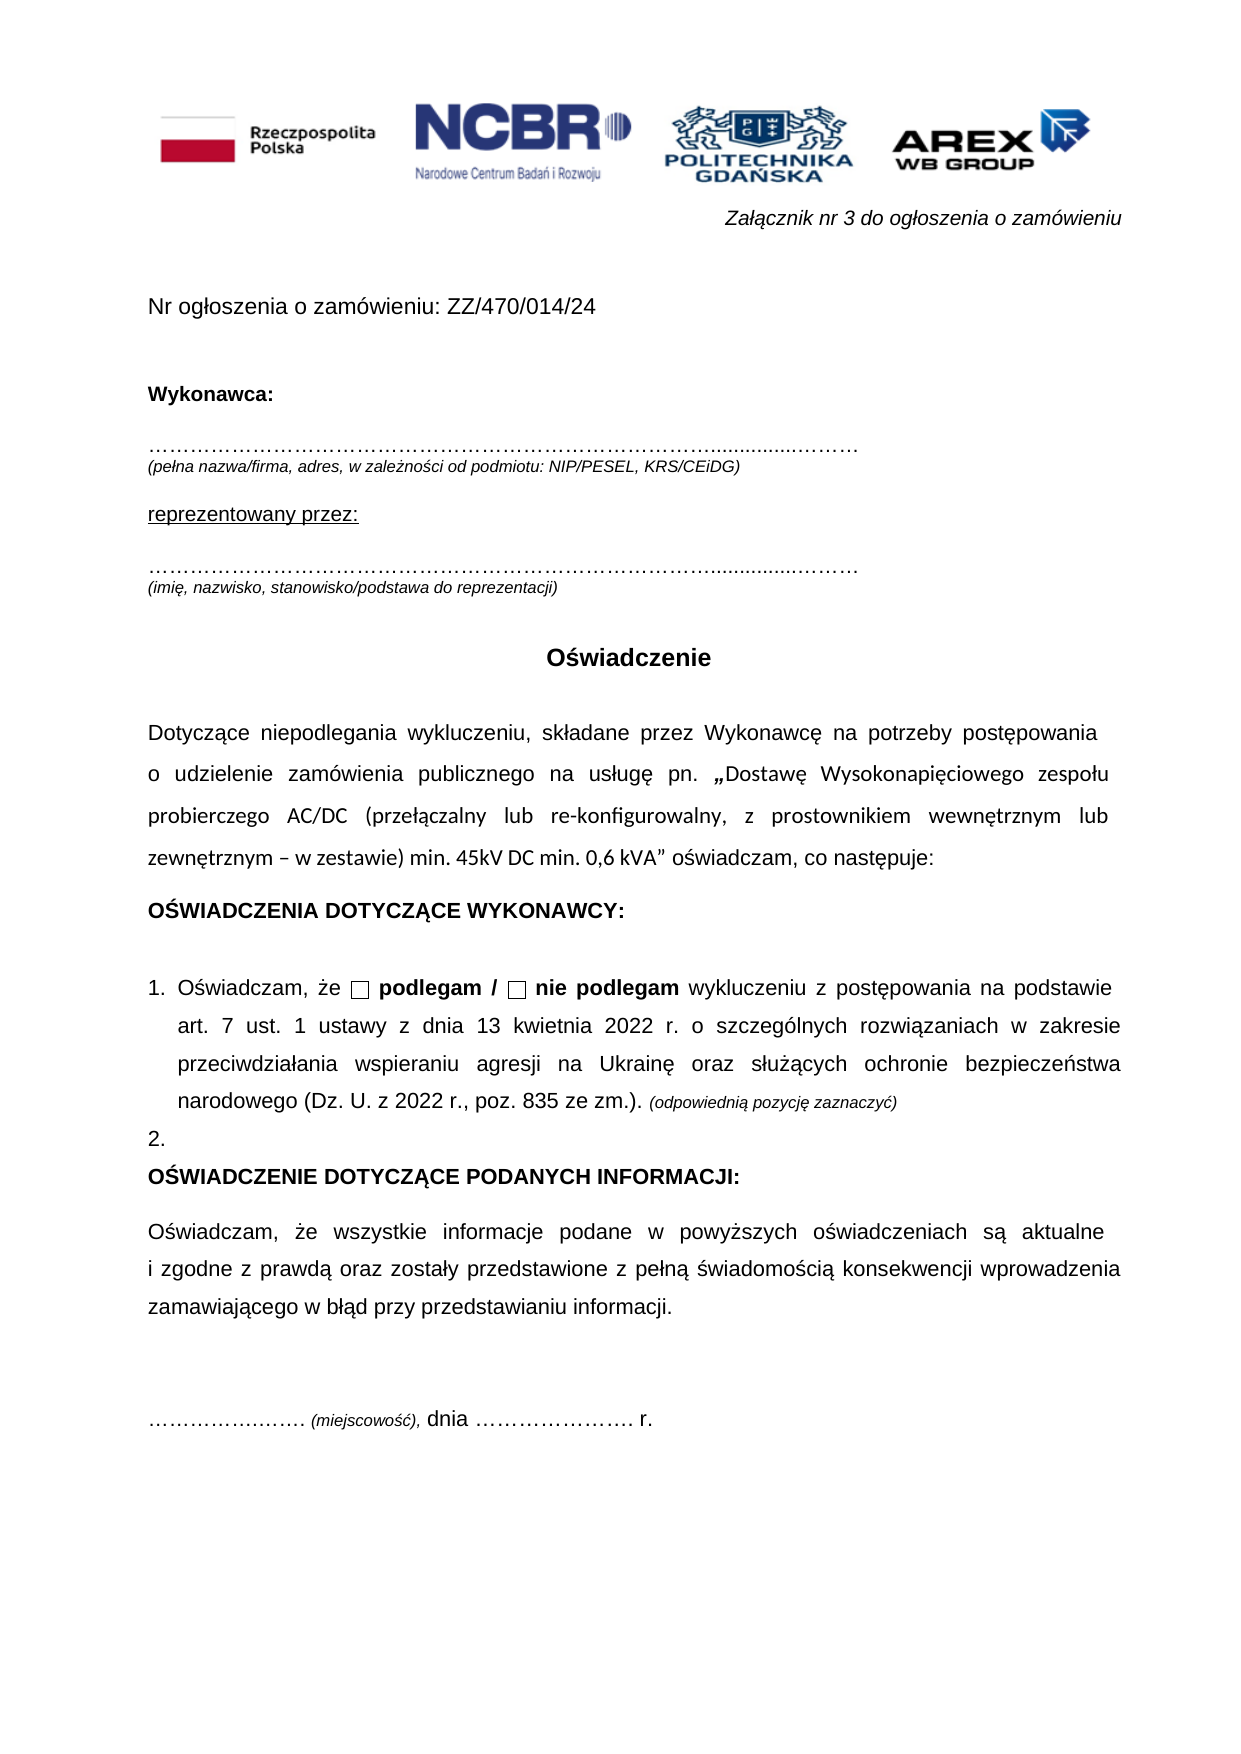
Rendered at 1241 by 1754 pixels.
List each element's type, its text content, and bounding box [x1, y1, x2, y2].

list Oświadczam, że podlegam / nie podlegam wykluczeniu z postępowania na podstawie art. 7 ust. 1 ustawy z dnia 13 kwietnia 2022 r. o szczególnych rozwiązaniach w zakresie przeciwdziałania wspieraniu agresji na Ukrainę oraz służących ochronie bezpieczeństwa narodowego (Dz. U. z 2022 r., poz. 835 ze zm.). (odpowiednią pozycję zaznaczyć) [148, 975, 1122, 1114]
text Nr ogłoszenia o zamówieniu: ZZ/470/014/24 [148, 293, 1122, 319]
text …………….……. (miejscowość), dnia …………………. r. [148, 1406, 1122, 1431]
picture [147, 73, 1123, 196]
text Oświadczenie [148, 642, 1109, 703]
text reprezentowany przez: [148, 502, 1122, 526]
text OŚWIADCZENIE DOTYCZĄCE PODANYCH INFORMACJI: [148, 1164, 1122, 1189]
text ………………………………………………………………………...............……… [148, 554, 1122, 578]
text Wykonawca: [148, 382, 1122, 406]
text ………………………………………………………………………...............……… (pełna nazwa/firma, adres, w zależności od podmiotu: NIP/PESEL, KRS/CEiDG) [148, 433, 1122, 476]
text Oświadczam, że wszystkie informacje podane w powyższych oświadczeniach są aktualne i zgodne z prawdą oraz zostały przedstawione z pełną świadomością konsekwencji wprowadzenia zamawiającego w błąd przy przedstawianiu informacji. [148, 1218, 1122, 1319]
text Załącznik nr 3 do ogłoszenia o zamówieniu [148, 206, 1122, 283]
text (imię, nazwisko, stanowisko/podstawa do reprezentacji) [148, 578, 1122, 597]
text OŚWIADCZENIA DOTYCZĄCE WYKONAWCY: [148, 898, 1122, 923]
text Dotyczące niepodlegania wykluczeniu, składane przez Wykonawcę na potrzeby postępowania o udzielenie zamówienia publicznego na usługę pn. „Dostawę Wysokonapięciowego zespołu probierczego AC/DC (przełączalny lub re-konfigurowalny, z prostownikiem wewnętrznym lub zewnętrznym – w zestawie) min. 45kV DC min. 0,6 kVA” oświadczam, co następuje: [148, 720, 1109, 871]
